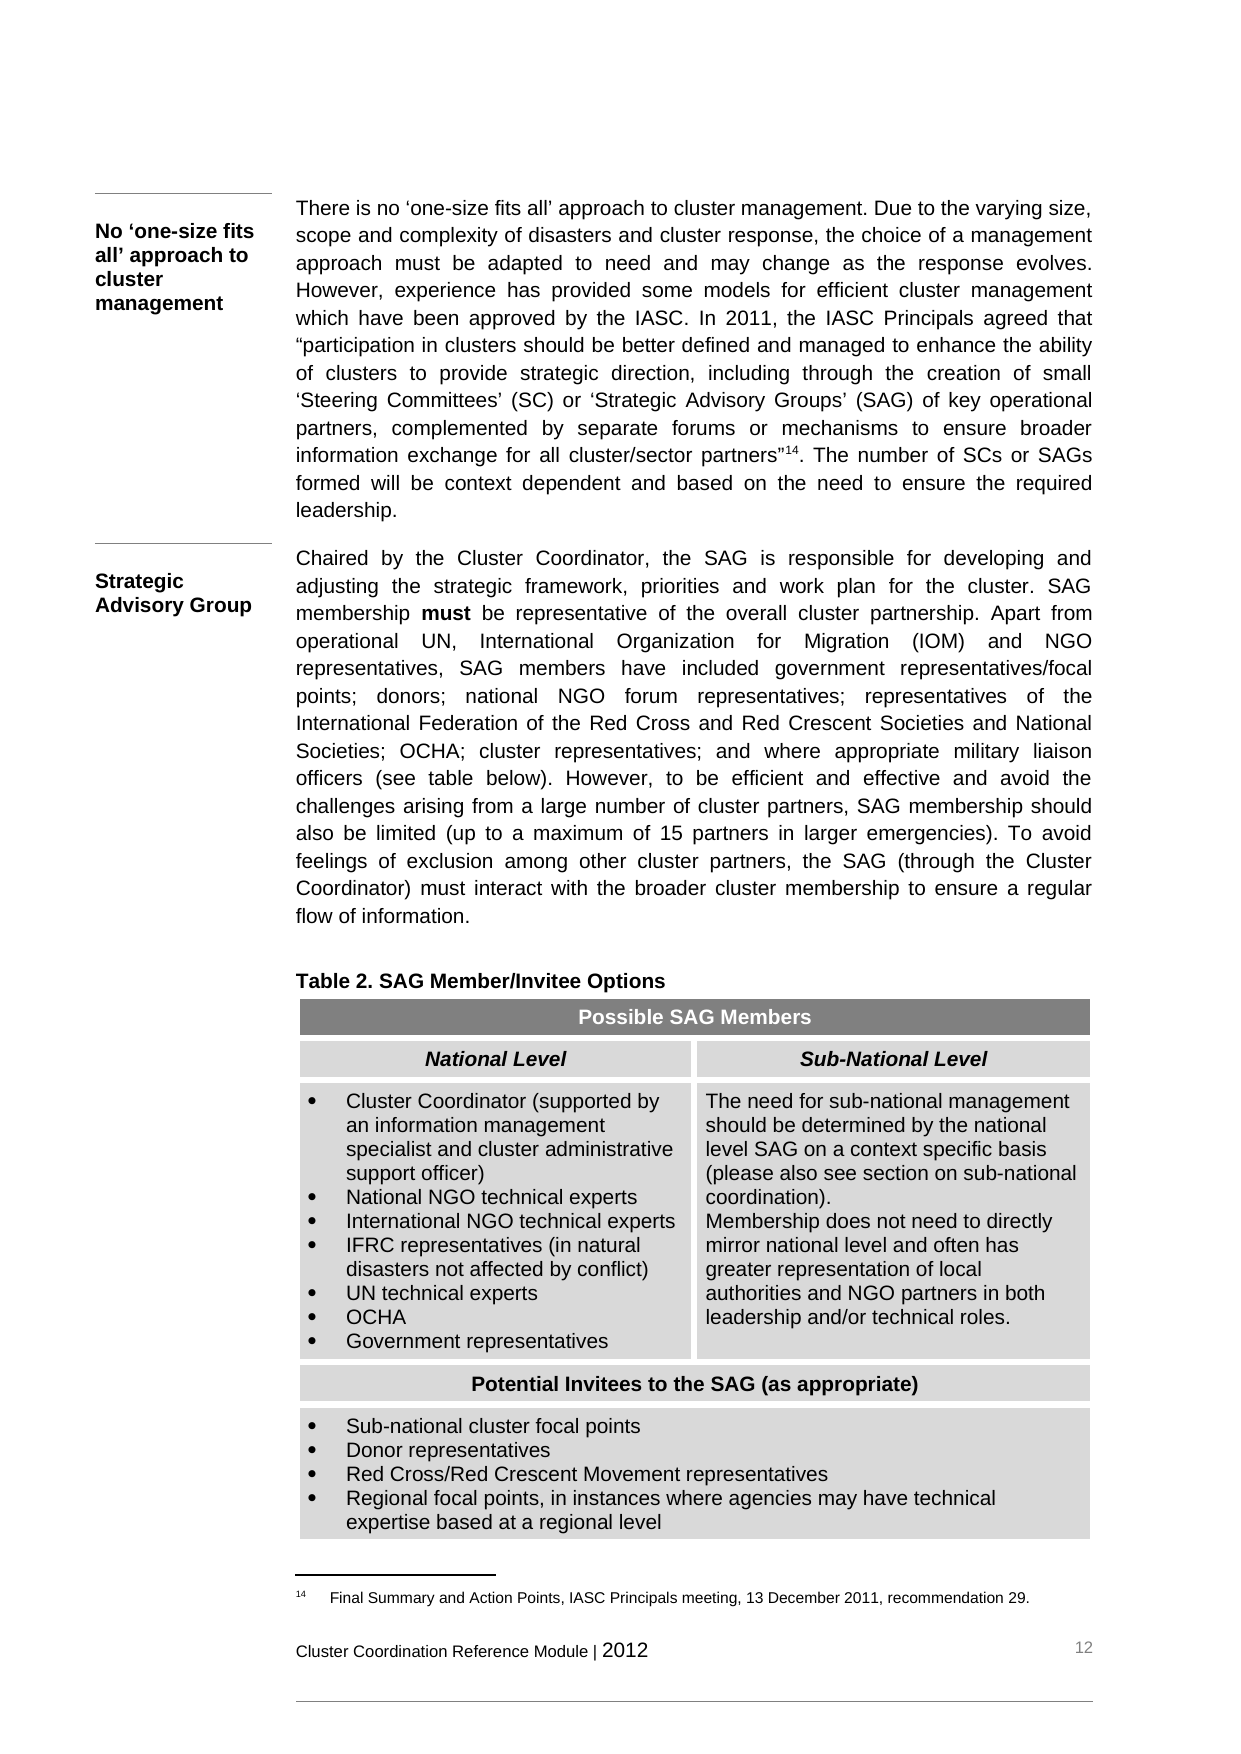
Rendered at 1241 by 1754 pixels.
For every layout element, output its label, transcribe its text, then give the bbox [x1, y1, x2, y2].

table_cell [300, 1408, 1090, 1539]
text Chaired by the Cluster Coordinator, the SAG is responsible for developing and adjusting the strategic framework, priorities and work plan for the cluster. SAG membership must be representative of the overall cluster partnership. Apart from operational UN, International Organization for Migration (IOM) and NGO representatives, SAG members have included government representatives/focal points; donors; national NGO forum representatives; representatives of the International Federation of the Red Cross and Red Crescent Societies and National Societies; OCHA; cluster representatives; and where appropriate military liaison officers (see table below). However, to be efficient and effective and avoid the challenges arising from a large number of cluster partners, SAG membership should also be limited (up to a maximum of 15 partners in larger emergencies). To avoid feelings of exclusion among other cluster partners, the SAG (through the Cluster Coordinator) must interact with the broader cluster membership to ensure a regular flow of information. [296, 546, 1093, 928]
text Strategic Advisory Group [95, 561, 272, 617]
table_cell Sub-National Level [697, 1041, 1090, 1077]
text Table 2. SAG Member/Invitee Options [296, 969, 1093, 993]
table_cell The need for sub-national management should be determined by the national level SAG on a context specific basis (please also see section on sub-national coordination). Membership does not need to directly mirror national level and often has greater representation of local authorities and NGO partners in both leadership and/or technical roles. [697, 1083, 1090, 1359]
table_cell Cluster Coordinator (supported by an information management specialist and cluster administrative support officer) National NGO technical experts International NGO technical experts IFRC representatives (in natural disasters not affected by conflict) UN technical experts OCHA Government representatives [300, 1083, 691, 1359]
table_cell National Level [300, 1041, 691, 1077]
text There is no ‘one-size fits all’ approach to cluster management. Due to the varying size, scope and complexity of disasters and cluster response, the choice of a management approach must be adapted to need and may change as the response evolves. However, experience has provided some models for efficient cluster management which have been approved by the IASC. In 2011, the IASC Principals agreed that “participation in clusters should be better defined and managed to enhance the ability of clusters to provide strategic direction, including through the creation of small ‘Steering Committees’ (SC) or ‘Strategic Advisory Groups’ (SAG) of key operational partners, complemented by separate forums or mechanisms to ensure broader information exchange for all cluster/sector partners”. The number of SCs or SAGs formed will be context dependent and based on the need to ensure the required leadership. [296, 195, 1093, 522]
text No ‘one-size fits all’ approach to cluster management [95, 210, 272, 314]
table_cell Potential Invitees to the SAG (as appropriate) [300, 1365, 1090, 1401]
table_header Possible SAG Members [300, 999, 1090, 1035]
